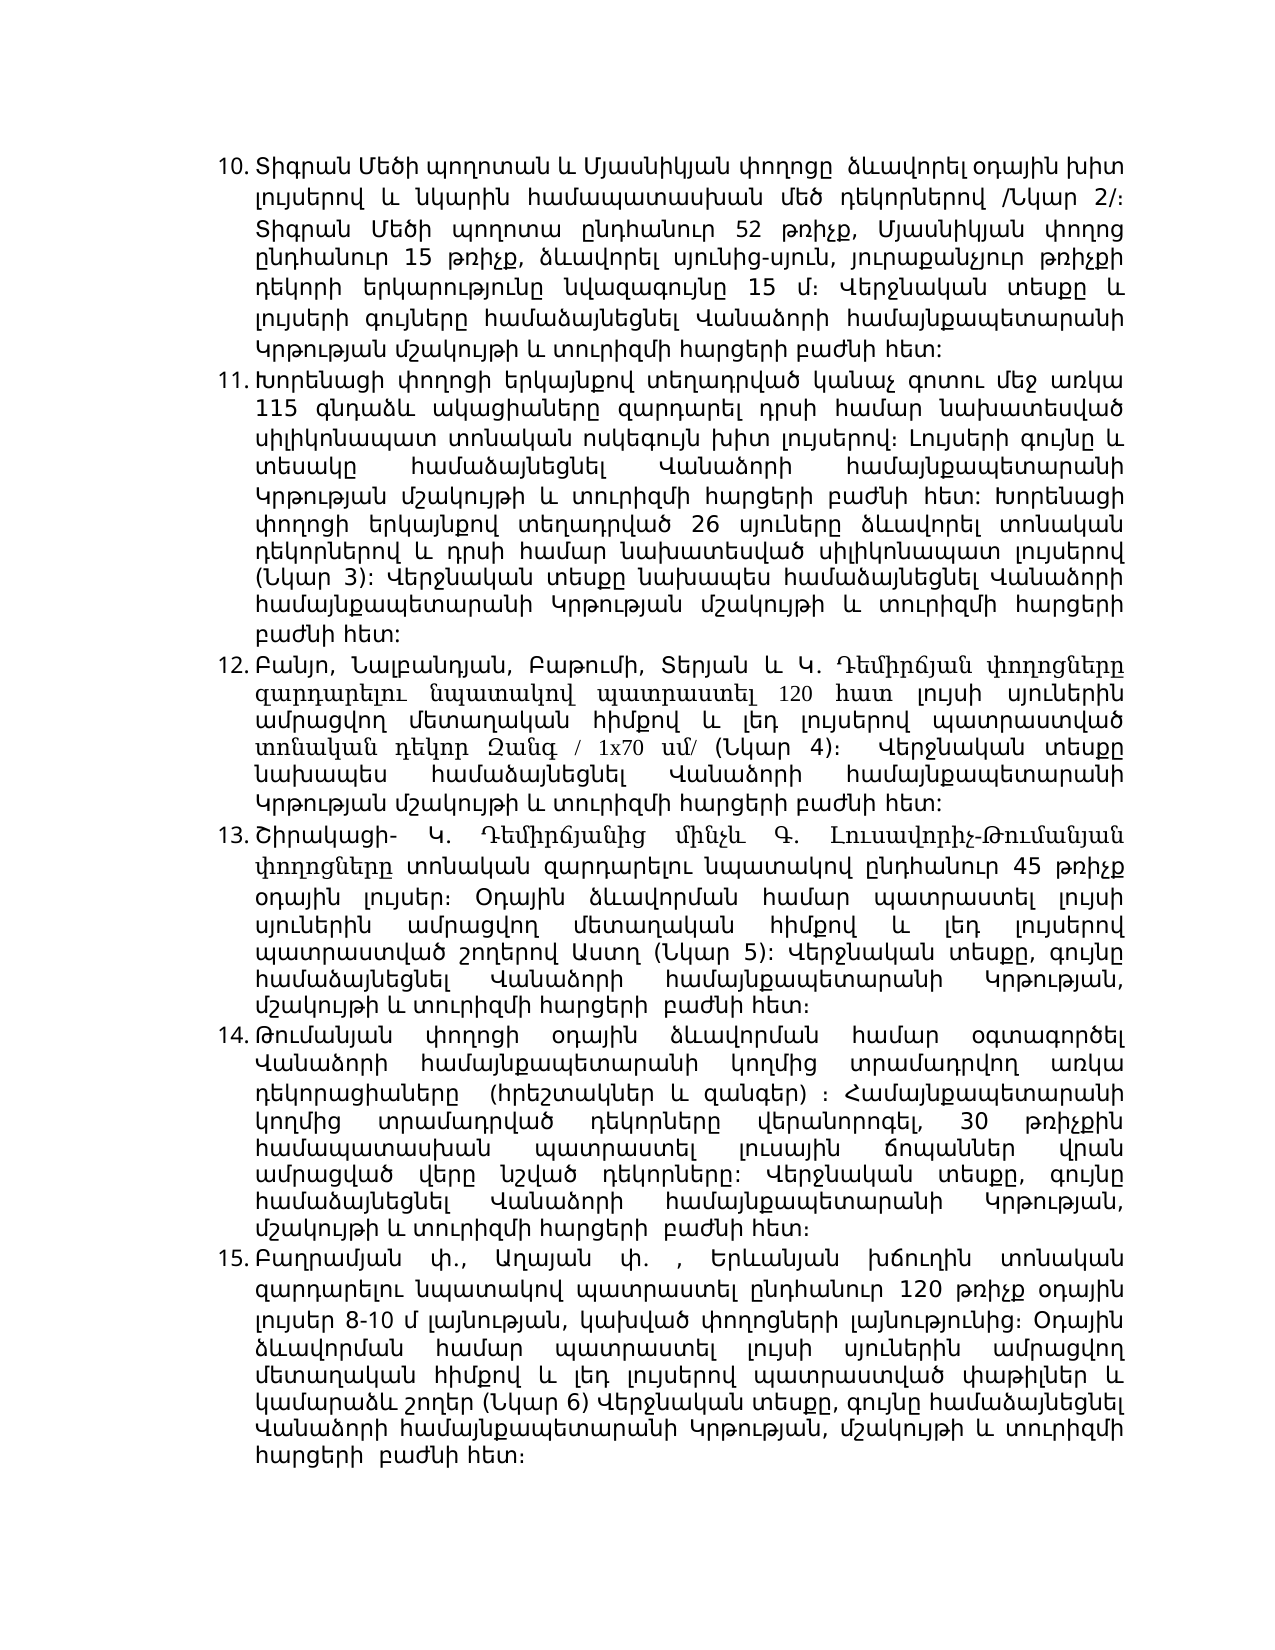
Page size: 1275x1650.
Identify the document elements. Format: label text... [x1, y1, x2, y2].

list Թումանյան փողոցի օդային ձևավորման համար օգտագործել Վանաձորի համայնքապետարանի կողմից տրամադրվող առկա դեկորացիաները (հրեշտակներ և զանգեր) ։ Համայնքապետարանի կողմից տրամադրված դեկորները վերանորոգել, 30 թռիչքին համապատասխան պատրաստել լուսային ճոպաններ վրան ամրացված վերը նշված դեկորները: Վերջնական տեսքը, գույնը համաձայնեցնել Վանաձորի համայնքապետարանի Կրթության, մշակույթի և տուրիզմի հարցերի բաժնի հետ։ [217, 1019, 1125, 1242]
list Բանյո, Նալբանդյան, Բաթումի, Տերյան և Կ․ Դեմիրճյան փողոցները զարդարելու նպատակով պատրաստել 120 հատ լույսի սյուներին ամրացվող մետաղական հիմքով և լեդ լույսերով պատրաստված տոնական դեկոր Զանգ / 1x70 սմ/ (Նկար 4)։ Վերջնական տեսքը նախապես համաձայնեցնել Վանաձորի համայնքապետարանի Կրթության մշակույթի և տուրիզմի հարցերի բաժնի հետ: [217, 649, 1125, 819]
list Տիգրան Մեծի պողոտան և Մյասնիկյան փողոցը ձևավորել օդային խիտ լույսերով և նկարին համապատասխան մեծ դեկորներով /Նկար 2/։ Տիգրան Մեծի պողոտա ընդհանուր 52 թռիչք, Մյասնիկյան փողոց ընդհանուր 15 թռիչք, ձևավորել սյունից-սյուն, յուրաքանչյուր թռիչքի դեկորի երկարությունը նվազագույնը 15 մ։ Վերջնական տեսքը և լույսերի գույները համաձայնեցնել Վանաձորի համայնքապետարանի Կրթության մշակույթի և տուրիզմի հարցերի բաժնի հետ: [217, 150, 1125, 364]
list Շիրակացի- Կ․ Դեմիրճյանից մինչև Գ․ Լուսավորիչ-Թումանյան փողոցները տոնական զարդարելու նպատակով ընդհանուր 45 թռիչք օդային լույսեր։ Օդային ձևավորման համար պատրաստել լույսի սյուներին ամրացվող մետաղական հիմքով և լեդ լույսերով պատրաստված շողերով Աստղ (Նկար 5): Վերջնական տեսքը, գույնը համաձայնեցնել Վանաձորի համայնքապետարանի Կրթության, մշակույթի և տուրիզմի հարցերի բաժնի հետ։ [217, 819, 1125, 1019]
list Բաղրամյան փ․, Աղայան փ․ , Երևանյան խճուղին տոնական զարդարելու նպատակով պատրաստել ընդհանուր 120 թռիչք օդային լույսեր 8-10 մ լայնության, կախված փողոցների լայնությունից։ Օդային ձևավորման համար պատրաստել լույսի սյուներին ամրացվող մետաղական հիմքով և լեդ լույսերով պատրաստված փաթիլներ և կամարաձև շողեր (Նկար 6) Վերջնական տեսքը, գույնը համաձայնեցնել Վանաձորի համայնքապետարանի Կրթության, մշակույթի և տուրիզմի հարցերի բաժնի հետ։ [217, 1242, 1125, 1469]
list Խորենացի փողոցի երկայնքով տեղադրված կանաչ գոտու մեջ առկա 115 գնդաձև ակացիաները զարդարել դրսի համար նախատեսված սիլիկոնապատ տոնական ոսկեգույն խիտ լույսերով։ Լույսերի գույնը և տեսակը համաձայնեցնել Վանաձորի համայնքապետարանի Կրթության մշակույթի և տուրիզմի հարցերի բաժնի հետ: Խորենացի փողոցի երկայնքով տեղադրված 26 սյուները ձևավորել տոնական դեկորներով և դրսի համար նախատեսված սիլիկոնապատ լույսերով (Նկար 3): Վերջնական տեսքը նախապես համաձայնեցնել Վանաձորի համայնքապետարանի Կրթության մշակույթի և տուրիզմի հարցերի բաժնի հետ: [217, 364, 1125, 649]
